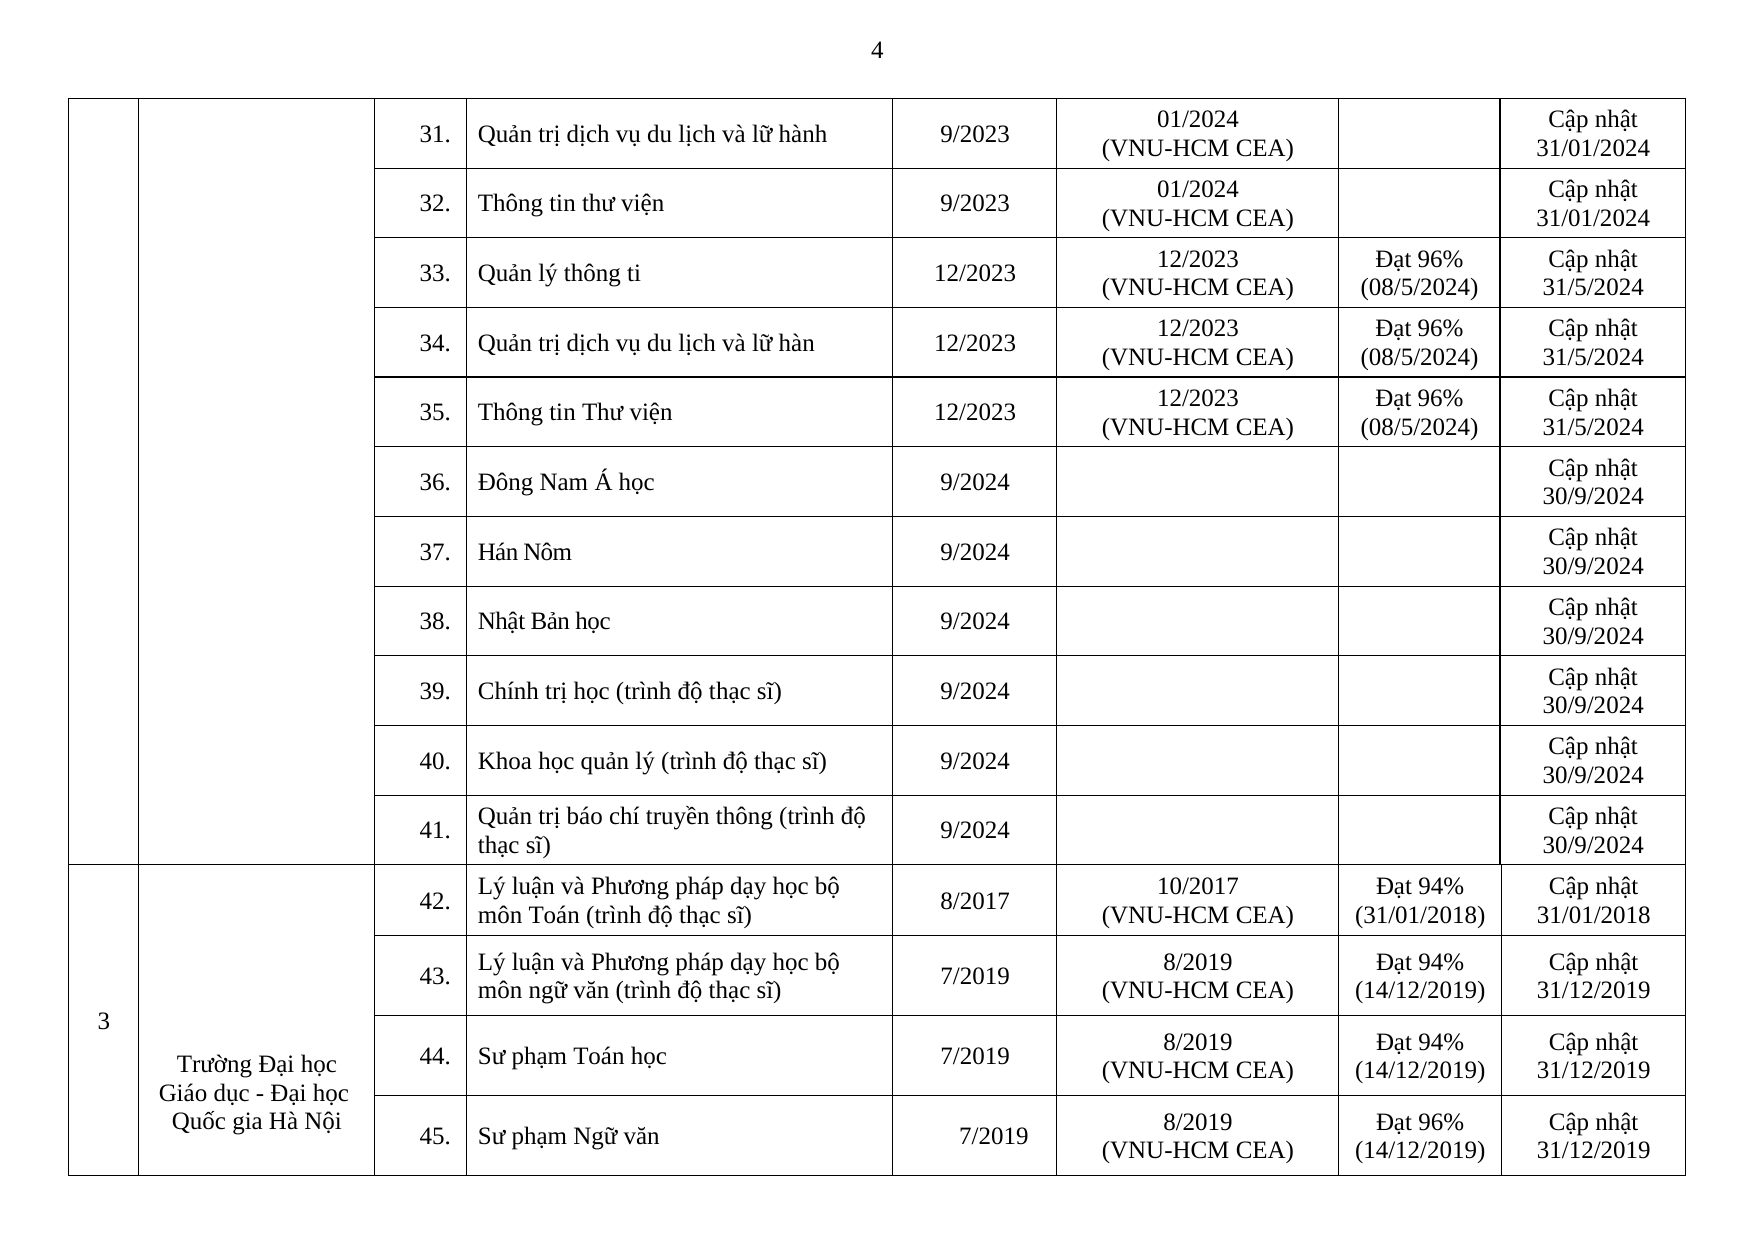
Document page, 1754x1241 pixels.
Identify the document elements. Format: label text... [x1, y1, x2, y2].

table_cell Đạt 96% (08/5/2024) [1339, 378, 1499, 446]
table_cell [1057, 656, 1338, 725]
table_cell Hán Nôm [467, 517, 892, 586]
table_cell 12/2023 (VNU-HCM CEA) [1057, 308, 1338, 376]
table_cell [1057, 447, 1338, 516]
table_cell Đạt 94% (31/01/2018) [1339, 865, 1501, 935]
table_cell [1339, 726, 1499, 794]
table_cell Cập nhật 31/01/2018 [1502, 865, 1685, 935]
table_cell [375, 865, 466, 935]
table_cell Cập nhật 31/5/2024 [1501, 378, 1685, 446]
table_cell [375, 447, 466, 516]
table_cell Đạt 96% (08/5/2024) [1339, 238, 1499, 307]
table_cell Thông tin thư viện [467, 169, 892, 237]
table_cell 9/2024 [893, 587, 1056, 655]
table_cell Trường Đại học Giáo dục - Đại học Quốc gia Hà Nội [139, 865, 374, 1175]
table_cell [1339, 587, 1499, 655]
table_cell Quản trị dịch vụ du lịch và lữ hàn [467, 308, 892, 376]
table_cell [375, 796, 466, 864]
table_cell Chính trị học (trình độ thạc sĩ) [467, 656, 892, 725]
table_cell [1339, 447, 1499, 516]
table_cell 9/2023 [893, 169, 1056, 237]
table_cell [375, 517, 466, 586]
table_cell 9/2024 [893, 796, 1056, 864]
table_cell 3 [69, 865, 138, 1175]
table_cell [375, 378, 466, 446]
table_cell [375, 238, 466, 307]
table_cell [1057, 726, 1338, 794]
table_cell [1339, 99, 1499, 167]
table_cell [375, 936, 466, 1015]
table_cell Lý luận và Phương pháp dạy học bộ môn ngữ văn (trình độ thạc sĩ) [467, 936, 892, 1015]
table_cell 7/2019 [893, 1096, 1056, 1175]
table_cell Cập nhật 31/12/2019 [1502, 1016, 1685, 1095]
table_cell Cập nhật 30/9/2024 [1501, 517, 1685, 586]
table_cell [1339, 517, 1499, 586]
table_cell 9/2023 [893, 99, 1056, 167]
table_cell 7/2019 [893, 1016, 1056, 1095]
table_cell [375, 99, 466, 167]
table_cell Đạt 94% (14/12/2019) [1339, 936, 1501, 1015]
table_cell Cập nhật 30/9/2024 [1501, 726, 1685, 794]
table_cell [375, 1016, 466, 1095]
table_cell Cập nhật 31/01/2024 [1501, 99, 1685, 167]
table_cell Nhật Bản học [467, 587, 892, 655]
table_cell 12/2023 [893, 378, 1056, 446]
table_cell Cập nhật 30/9/2024 [1501, 796, 1685, 864]
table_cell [1057, 99, 1338, 167]
table_cell 12/2023 [893, 238, 1056, 307]
table_cell 8/2019 (VNU-HCM CEA) [1057, 1096, 1338, 1175]
table_cell Cập nhật 31/5/2024 [1501, 238, 1685, 307]
table_cell [1057, 796, 1338, 864]
table_cell Sư phạm Toán học [467, 1016, 892, 1095]
table_cell Cập nhật 30/9/2024 [1501, 447, 1685, 516]
table_cell 12/2023 (VNU-HCM CEA) [1057, 238, 1338, 307]
table_cell Cập nhật 30/9/2024 [1501, 587, 1685, 655]
table_cell [1057, 517, 1338, 586]
table_cell [1057, 587, 1338, 655]
table_cell [375, 1096, 466, 1175]
table_cell Đông Nam Á học [467, 447, 892, 516]
table_cell Đạt 96% (14/12/2019) [1339, 1096, 1501, 1175]
table_cell [375, 726, 466, 794]
table_cell [375, 587, 466, 655]
table_cell Quản trị báo chí truyền thông (trình độ thạc sĩ) [467, 796, 892, 864]
table_cell Lý luận và Phương pháp dạy học bộ môn Toán (trình độ thạc sĩ) [467, 865, 892, 935]
table_cell [375, 169, 466, 237]
table_cell Quản trị dịch vụ du lịch và lữ hành [467, 99, 892, 167]
table_cell Cập nhật 31/12/2019 [1502, 1096, 1685, 1175]
table_cell [1339, 796, 1499, 864]
table_cell Cập nhật 30/9/2024 [1501, 656, 1685, 725]
table_cell Cập nhật 31/5/2024 [1501, 308, 1685, 376]
table_cell Khoa học quản lý (trình độ thạc sĩ) [467, 726, 892, 794]
table_cell [1339, 656, 1499, 725]
table_cell 9/2024 [893, 726, 1056, 794]
table_cell Quản lý thông ti [467, 238, 892, 307]
table_cell 12/2023 (VNU-HCM CEA) [1057, 378, 1338, 446]
table_cell Cập nhật 31/12/2019 [1502, 936, 1685, 1015]
table_cell [375, 656, 466, 725]
table_cell 7/2019 [893, 936, 1056, 1015]
table_cell Đạt 96% (08/5/2024) [1339, 308, 1499, 376]
table_cell Sư phạm Ngữ văn [467, 1096, 892, 1175]
table_cell 10/2017 (VNU-HCM CEA) [1057, 865, 1338, 935]
table_cell [375, 308, 466, 376]
table_cell 01/2024 (VNU-HCM CEA) [1057, 169, 1338, 237]
table_cell Đạt 94% (14/12/2019) [1339, 1016, 1501, 1095]
table_cell 8/2017 [893, 865, 1056, 935]
table_cell 9/2024 [893, 517, 1056, 586]
table_cell 9/2024 [893, 656, 1056, 725]
table_cell [1339, 169, 1499, 237]
table_cell Cập nhật 31/01/2024 [1501, 169, 1685, 237]
table_cell Thông tin Thư viện [467, 378, 892, 446]
table_cell 8/2019 (VNU-HCM CEA) [1057, 936, 1338, 1015]
table_cell 9/2024 [893, 447, 1056, 516]
table_cell 8/2019 (VNU-HCM CEA) [1057, 1016, 1338, 1095]
table_cell 12/2023 [893, 308, 1056, 376]
